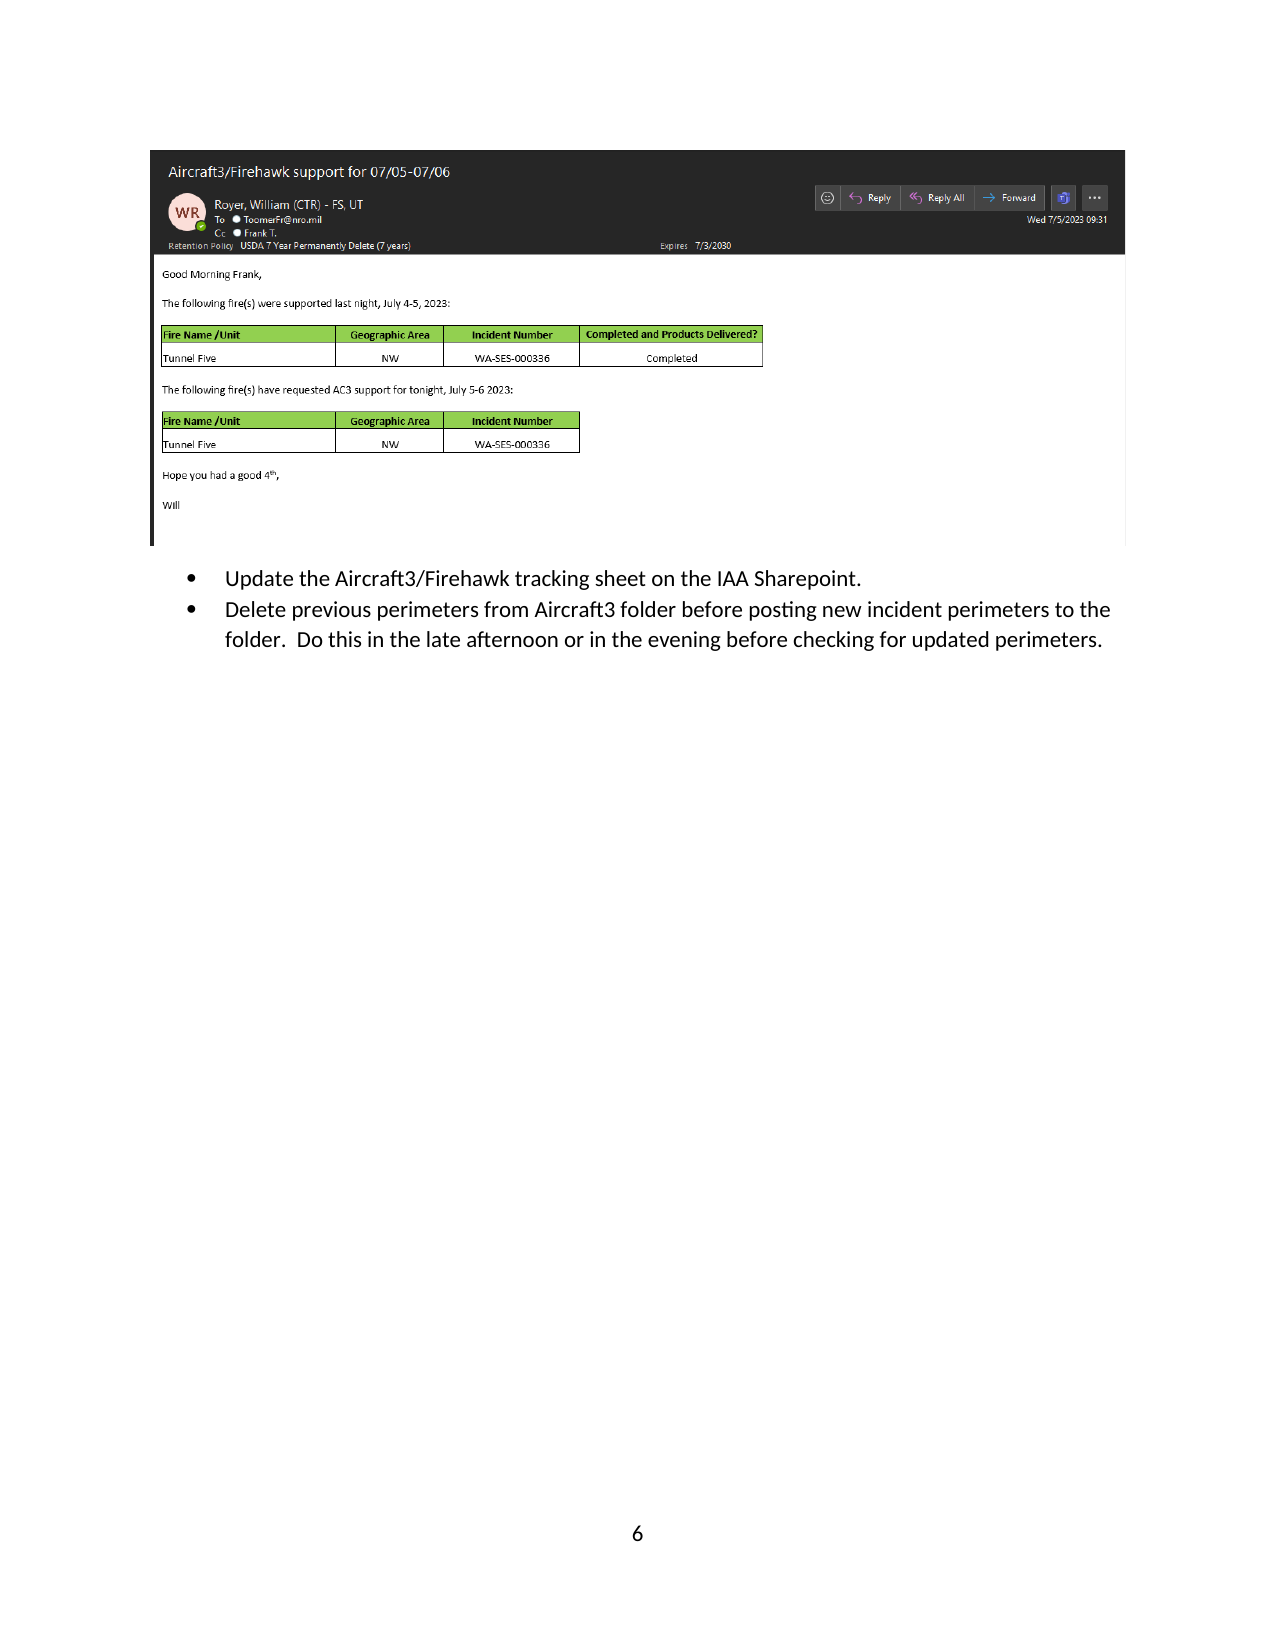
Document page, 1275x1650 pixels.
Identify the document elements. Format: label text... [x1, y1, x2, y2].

picture [150, 150, 1125, 546]
list Delete previous perimeters from Aircraft3 folder before posting new incident perimeters to the folder. Do this in the late afternoon or in the evening before checking for updated perimeters. [187, 595, 1125, 653]
list Update the Aircraft3/Firehawk tracking sheet on the IAA Sharepoint. [187, 564, 1125, 592]
